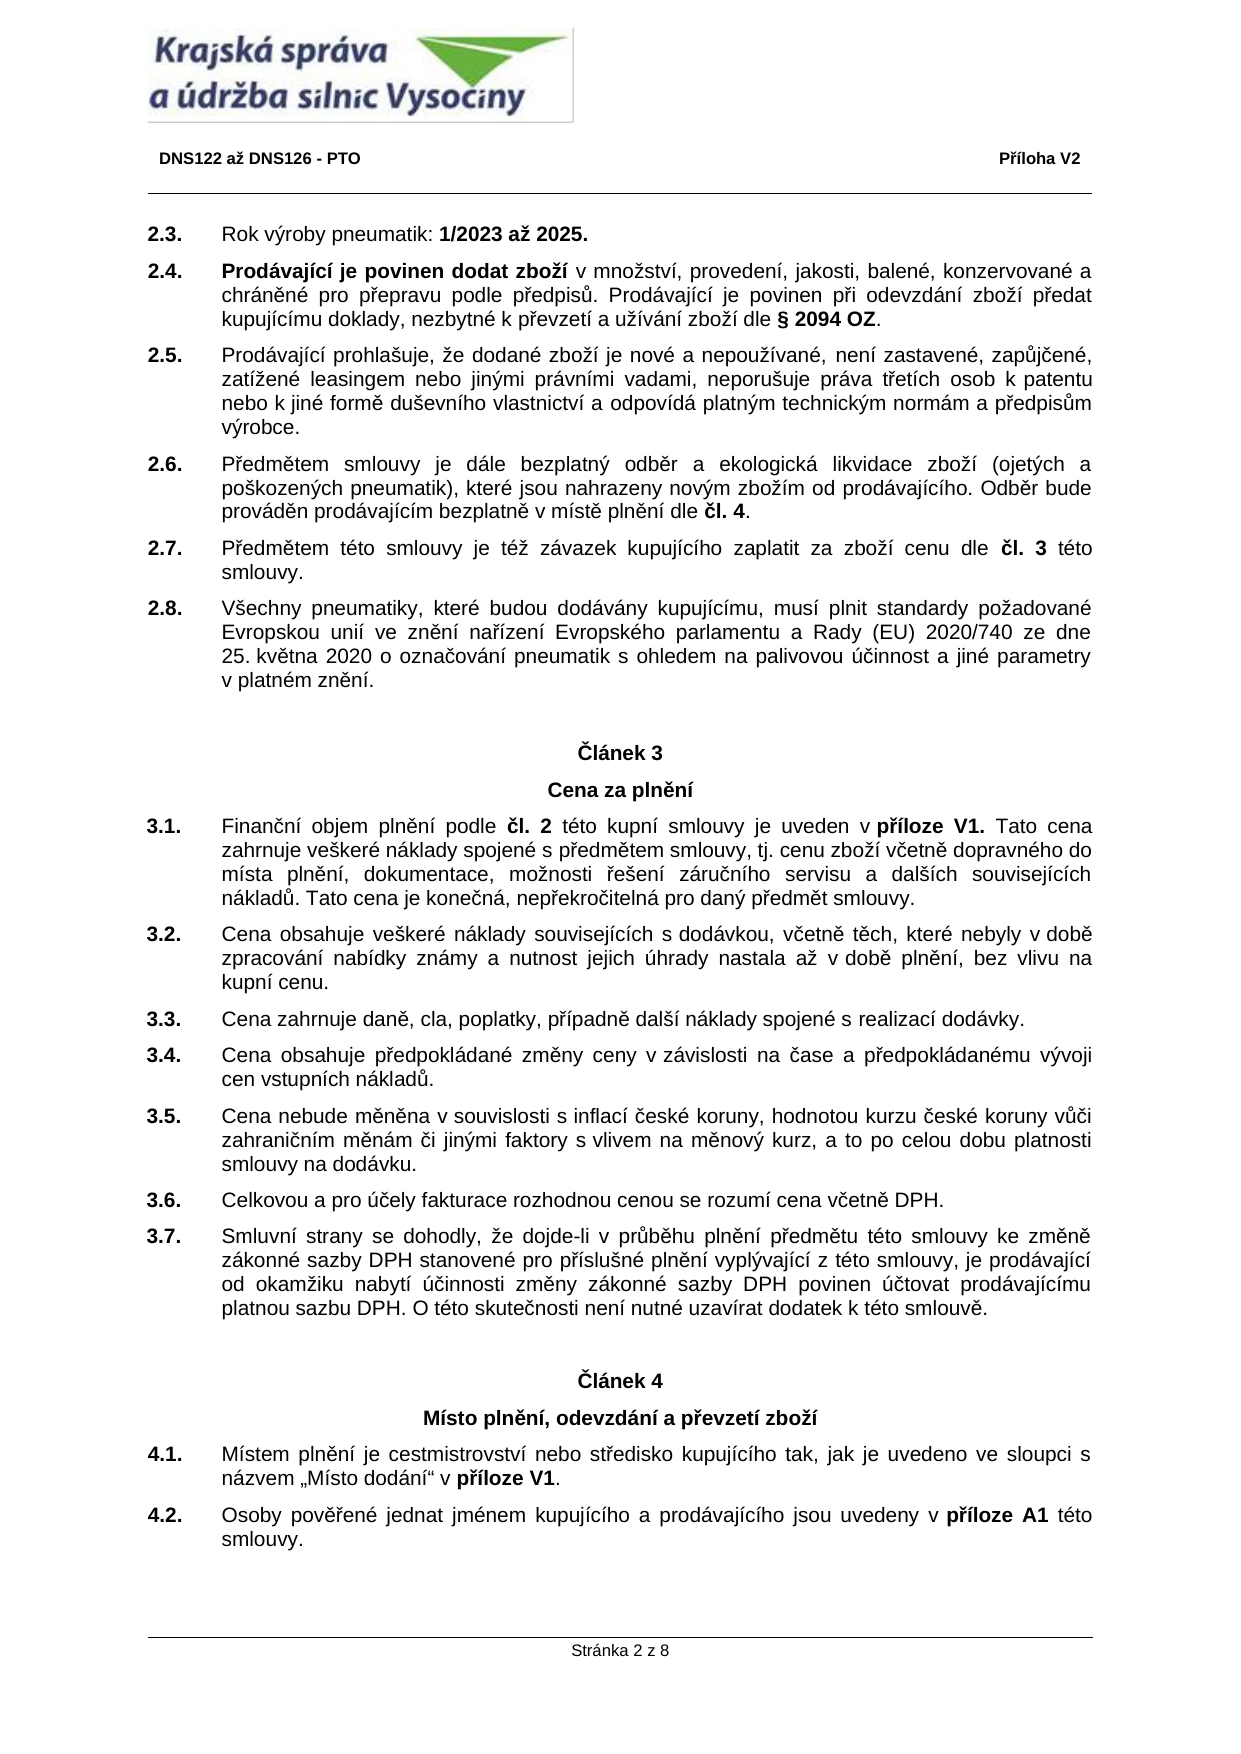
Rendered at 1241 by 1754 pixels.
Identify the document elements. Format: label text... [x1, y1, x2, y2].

text Článek 4 [148, 1369, 1093, 1393]
list Celkovou a pro účely fakturace rozhodnou cenou se rozumí cena včetně DPH. [146, 1188, 1093, 1212]
list Prodávající prohlašuje, že dodané zboží je nové a nepoužívané, není zastavené, zapůjčené, zatížené leasingem nebo jinými právními vadami, neporušuje práva třetích osob k patentu nebo k jiné formě duševního vlastnictví a odpovídá platným technickým normám a předpisům výrobce. [148, 343, 1093, 439]
list Cena nebude měněna v souvislosti s inflací české koruny, hodnotou kurzu české koruny vůči zahraničním měnám či jinými faktory s vlivem na měnový kurz, a to po celou dobu platnosti smlouvy na dodávku. [146, 1103, 1093, 1175]
text Článek 3 [148, 741, 1093, 765]
list Prodávající je povinen dodat zboží v množství, provedení, jakosti, balené, konzervované a chráněné pro přepravu podle předpisů. Prodávající je povinen při odevzdání zboží předat kupujícímu doklady, nezbytné k převzetí a užívání zboží dle § 2094 OZ. [148, 259, 1093, 331]
picture [147, 28, 574, 124]
list Cena zahrnuje daně, cla, poplatky, případně další náklady spojené s realizací dodávky. [146, 1007, 1093, 1031]
list Rok výroby pneumatik: 1/2023 až 2025. [147, 222, 1093, 246]
list Finanční objem plnění podle čl. 2 této kupní smlouvy je uveden v příloze V1. Tato cena zahrnuje veškeré náklady spojené s předmětem smlouvy, tj. cenu zboží včetně dopravného do místa plnění, dokumentace, možnosti řešení záručního servisu a dalších souvisejících nákladů. Tato cena je konečná, nepřekročitelná pro daný předmět smlouvy. [146, 814, 1093, 910]
text Místo plnění, odevzdání a převzetí zboží [148, 1406, 1093, 1429]
text Cena za plnění [148, 777, 1093, 801]
list Předmětem smlouvy je dále bezplatný odběr a ekologická likvidace zboží (ojetých a poškozených pneumatik), které jsou nahrazeny novým zbožím od prodávajícího. Odběr bude prováděn prodávajícím bezplatně v místě plnění dle čl. 4. [148, 451, 1093, 523]
list Smluvní strany se dohodly, že dojde-li v průběhu plnění předmětu této smlouvy ke změně zákonné sazby DPH stanovené pro příslušné plnění vyplývající z této smlouvy, je prodávající od okamžiku nabytí účinnosti změny zákonné sazby DPH povinen účtovat prodávajícímu platnou sazbu DPH. O této skutečnosti není nutné uzavírat dodatek k této smlouvě. [146, 1224, 1093, 1320]
list Cena obsahuje předpokládané změny ceny v závislosti na čase a předpokládanému vývoji cen vstupních nákladů. [146, 1043, 1093, 1091]
list Osoby pověřené jednat jménem kupujícího a prodávajícího jsou uvedeny v příloze A1 této smlouvy. [148, 1502, 1093, 1550]
list Všechny pneumatiky, které budou dodávány kupujícímu, musí plnit standardy požadované Evropskou unií ve znění nařízení Evropského parlamentu a Rady (EU) 2020/740 ze dne 25. května 2020 o označování pneumatik s ohledem na palivovou účinnost a jiné parametry v platném znění. [148, 596, 1093, 692]
list Místem plnění je cestmistrovství nebo středisko kupujícího tak, jak je uvedeno ve sloupci s názvem „Místo dodání“ v příloze V1. [148, 1442, 1093, 1490]
list Cena obsahuje veškeré náklady souvisejících s dodávkou, včetně těch, které nebyly v době zpracování nabídky známy a nutnost jejich úhrady nastala až v době plnění, bez vlivu na kupní cenu. [146, 922, 1093, 994]
list Předmětem této smlouvy je též závazek kupujícího zaplatit za zboží cenu dle čl. 3 této smlouvy. [148, 536, 1093, 584]
